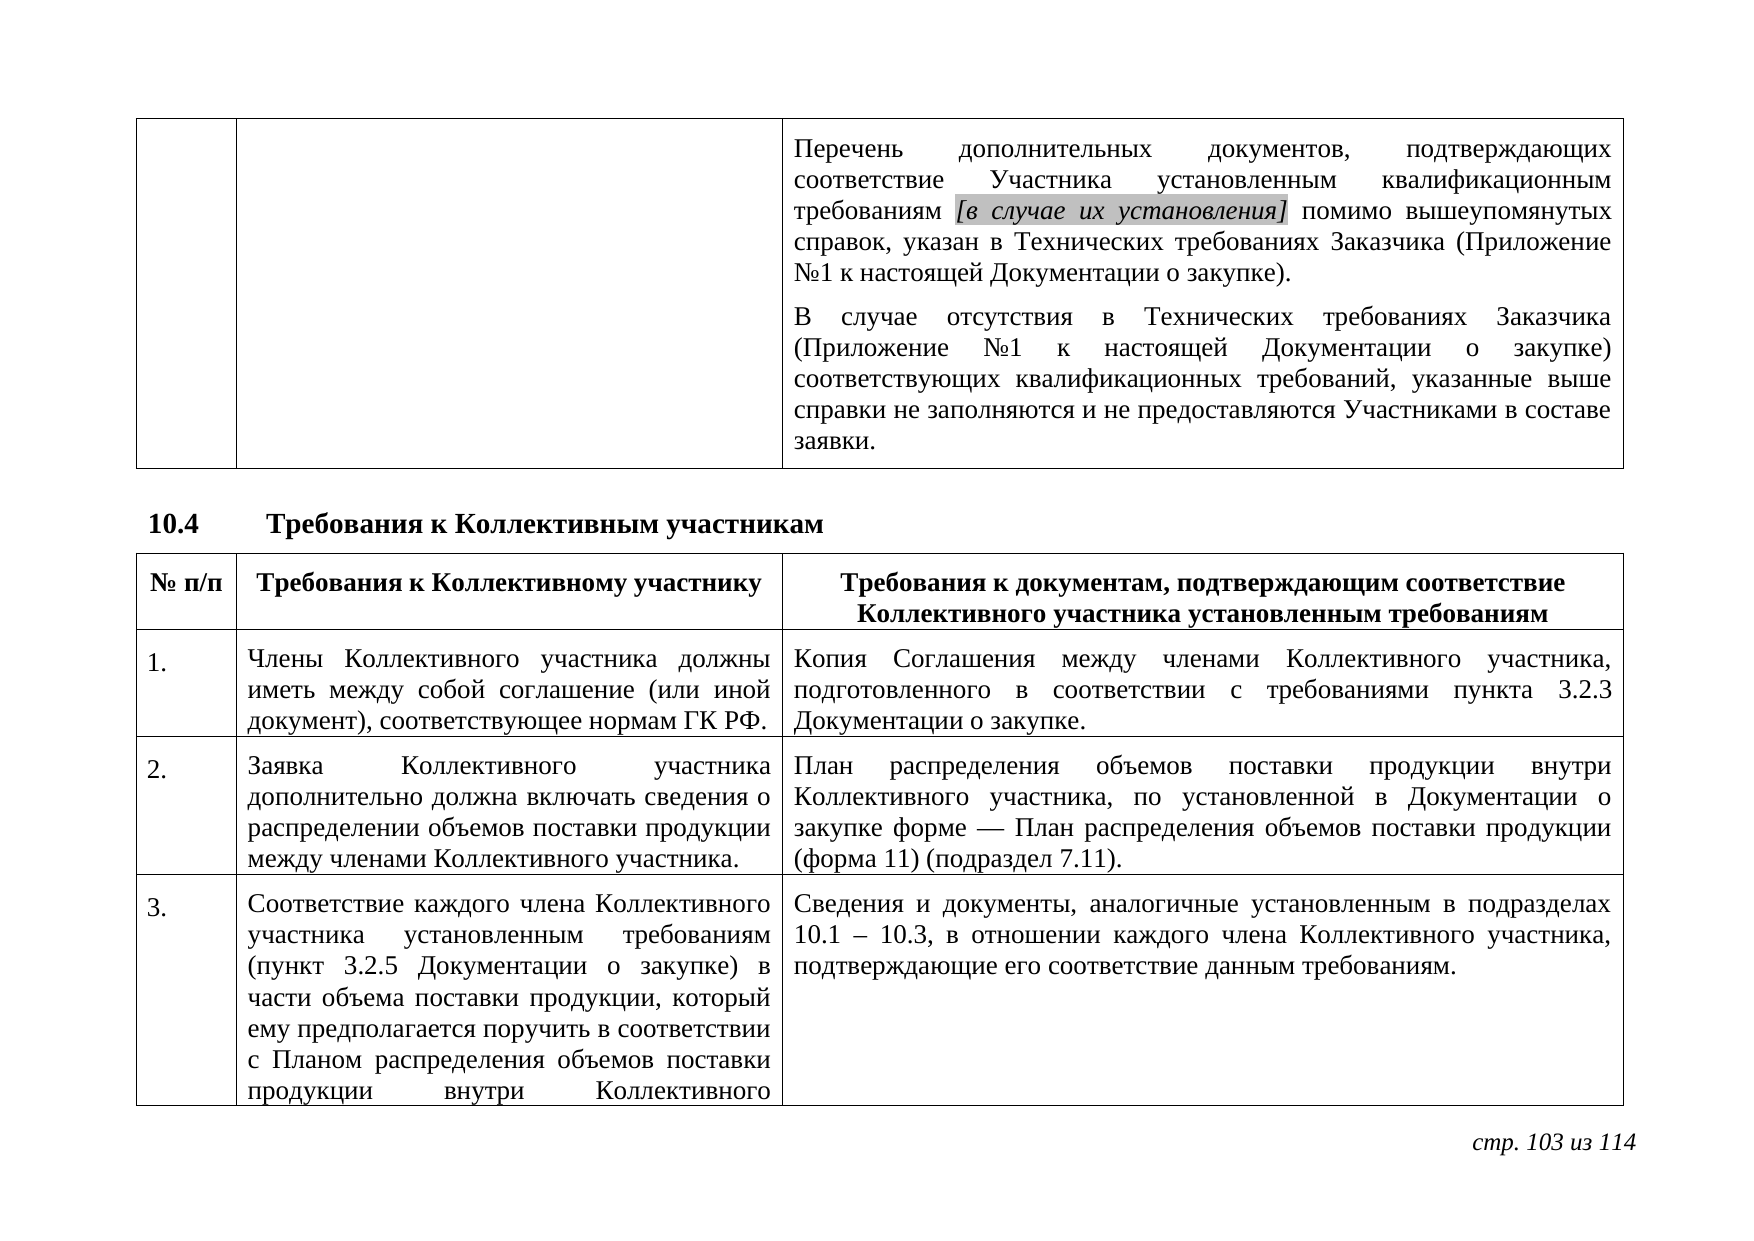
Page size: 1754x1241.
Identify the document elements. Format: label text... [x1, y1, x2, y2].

table_cell [137, 737, 236, 874]
table_cell [137, 630, 236, 736]
table_cell Копия Соглашения между членами Коллективного участника, подготовленного в соответствии с требованиями пункта 3.2.3 Документации о закупке. [783, 630, 1623, 736]
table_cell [237, 875, 782, 1105]
table_header Требования к документам, подтверждающим соответствие Коллективного участника установленным требованиям [783, 554, 1623, 628]
table_header Требования к Коллективному участнику [237, 554, 782, 628]
table_cell План распределения объемов поставки продукции внутри Коллективного участника, по установленной в Документации о закупке форме — План распределения объемов поставки продукции (форма 11) (подраздел 7.11). [783, 737, 1623, 874]
table_cell [137, 875, 236, 1105]
table_cell Заявка Коллективного участника дополнительно должна включать сведения о распределении объемов поставки продукции между членами Коллективного участника. [237, 737, 782, 874]
table_header № п/п [137, 554, 236, 628]
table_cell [783, 119, 1623, 468]
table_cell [783, 875, 1623, 1105]
table_cell Члены Коллективного участника должны иметь между собой соглашение (или иной документ), соответствующее нормам ГК РФ. [237, 630, 782, 736]
subtitle Требования к Коллективным участникам [148, 507, 1636, 540]
table_cell [137, 119, 236, 468]
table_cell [237, 119, 782, 468]
